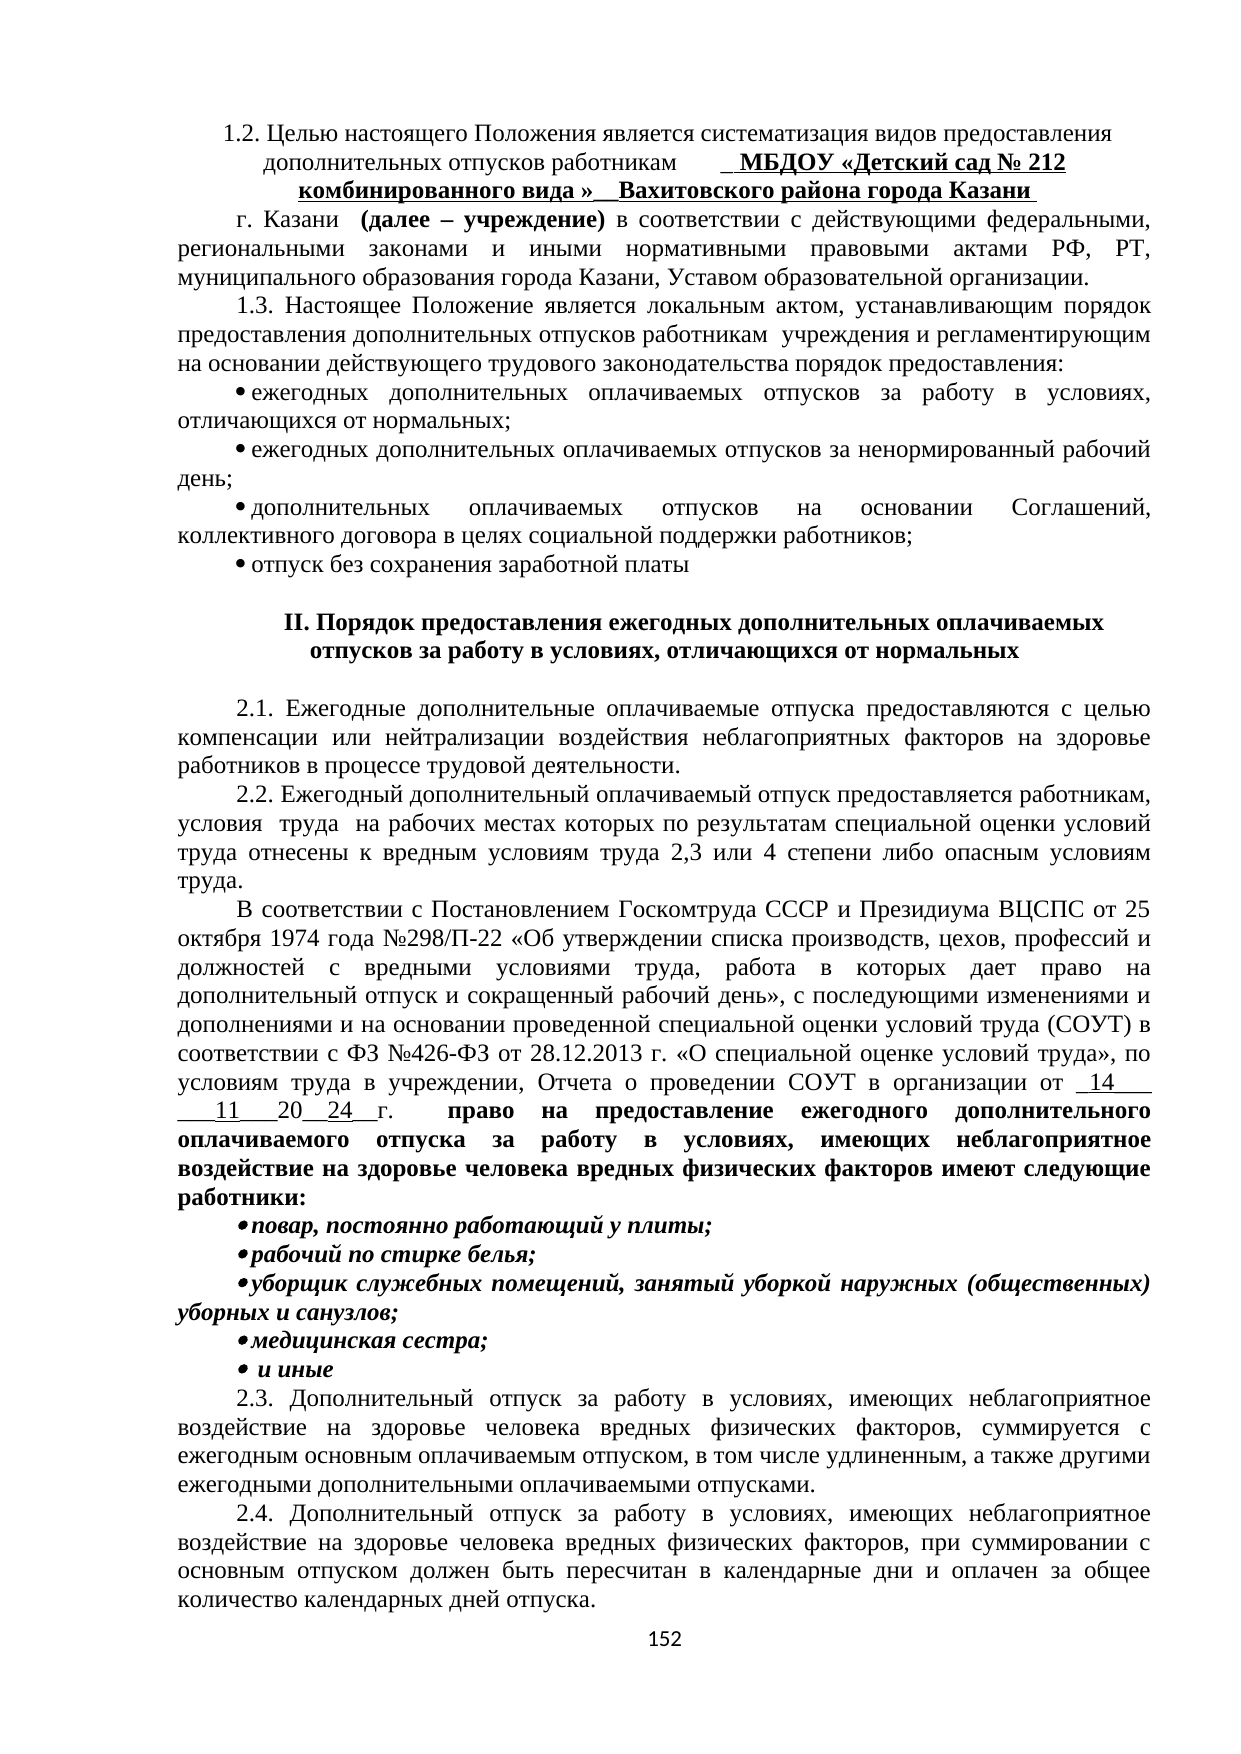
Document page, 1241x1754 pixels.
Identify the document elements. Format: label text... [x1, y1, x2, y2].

text 1.2. Целью настоящего Положения является систематизация видов предоставления дополнительных отпусков работникам _ МБДОУ «Детский сад № 212 комбинированного вида »__Вахитовского района города Казани [177, 118, 1152, 204]
list отпуск без сохранения заработной платы [177, 549, 1152, 578]
list дополнительных оплачиваемых отпусков на основании Соглашений, коллективного договора в целях социальной поддержки работников; [177, 492, 1152, 549]
list медицинская сестра; [177, 1326, 1152, 1354]
text 2.1. Ежегодные дополнительные оплачиваемые отпуска предоставляются с целью компенсации или нейтрализации воздействия неблагоприятных факторов на здоровье работников в процессе трудовой деятельности. [177, 693, 1152, 779]
text В соответствии с Постановлением Госкомтруда СССР и Президиума ВЦСПС от 25 октября 1974 года №298/П-22 «Об утверждении списка производств, цехов, профессий и должностей с вредными условиями труда, работа в которых дает право на дополнительный отпуск и сокращенный рабочий день», с последующими изменениями и дополнениями и на основании проведенной специальной оценки условий труда (СОУТ) в соответствии с ФЗ №426-ФЗ от 28.12.2013 г. «О специальной оценке условий труда», по условиям труда в учреждении, Отчета о проведении СОУТ в организации от _14___ ___11___20__24__г. право на предоставление ежегодного дополнительного оплачиваемого отпуска за работу в условиях, имеющих неблагоприятное воздействие на здоровье человека вредных физических факторов имеют следующие работники: [177, 894, 1152, 1211]
list рабочий по стирке белья; [177, 1239, 1152, 1268]
text 2.4. Дополнительный отпуск за работу в условиях, имеющих неблагоприятное воздействие на здоровье человека вредных физических факторов, при суммировании с основным отпуском должен быть пересчитан в календарные дни и оплачен за общее количество календарных дней отпуска. [177, 1498, 1152, 1613]
text 2.2. Ежегодный дополнительный оплачиваемый отпуск предоставляется работникам, условия труда на рабочих местах которых по результатам специальной оценки условий труда отнесены к вредным условиям труда 2,3 или 4 степени либо опасным условиям труда. [177, 779, 1152, 894]
text 1.3. Настоящее Положение является локальным актом, устанавливающим порядок предоставления дополнительных отпусков работникам учреждения и регламентирующим на основании действующего трудового законодательства порядок предоставления: [177, 291, 1152, 377]
list ежегодных дополнительных оплачиваемых отпусков за работу в условиях, отличающихся от нормальных; [177, 377, 1152, 434]
text г. Казани (далее – учреждение) в соответствии с действующими федеральными, региональными законами и иными нормативными правовыми актами РФ, РТ, муниципального образования города Казани, Уставом образовательной организации. [177, 204, 1152, 291]
text 2.3. Дополнительный отпуск за работу в условиях, имеющих неблагоприятное воздействие на здоровье человека вредных физических факторов, суммируется с ежегодным основным оплачиваемым отпуском, в том числе удлиненным, а также другими ежегодными дополнительными оплачиваемыми отпусками. [177, 1383, 1152, 1498]
list повар, постоянно работающий у плиты; [177, 1211, 1152, 1239]
text II. Порядок предоставления ежегодных дополнительных оплачиваемых отпусков за работу в условиях, отличающихся от нормальных [177, 607, 1152, 664]
list ежегодных дополнительных оплачиваемых отпусков за ненормированный рабочий день; [177, 434, 1152, 492]
list и иные [177, 1354, 1152, 1383]
list уборщик служебных помещений, занятый уборкой наружных (общественных) уборных и санузлов; [177, 1268, 1152, 1326]
